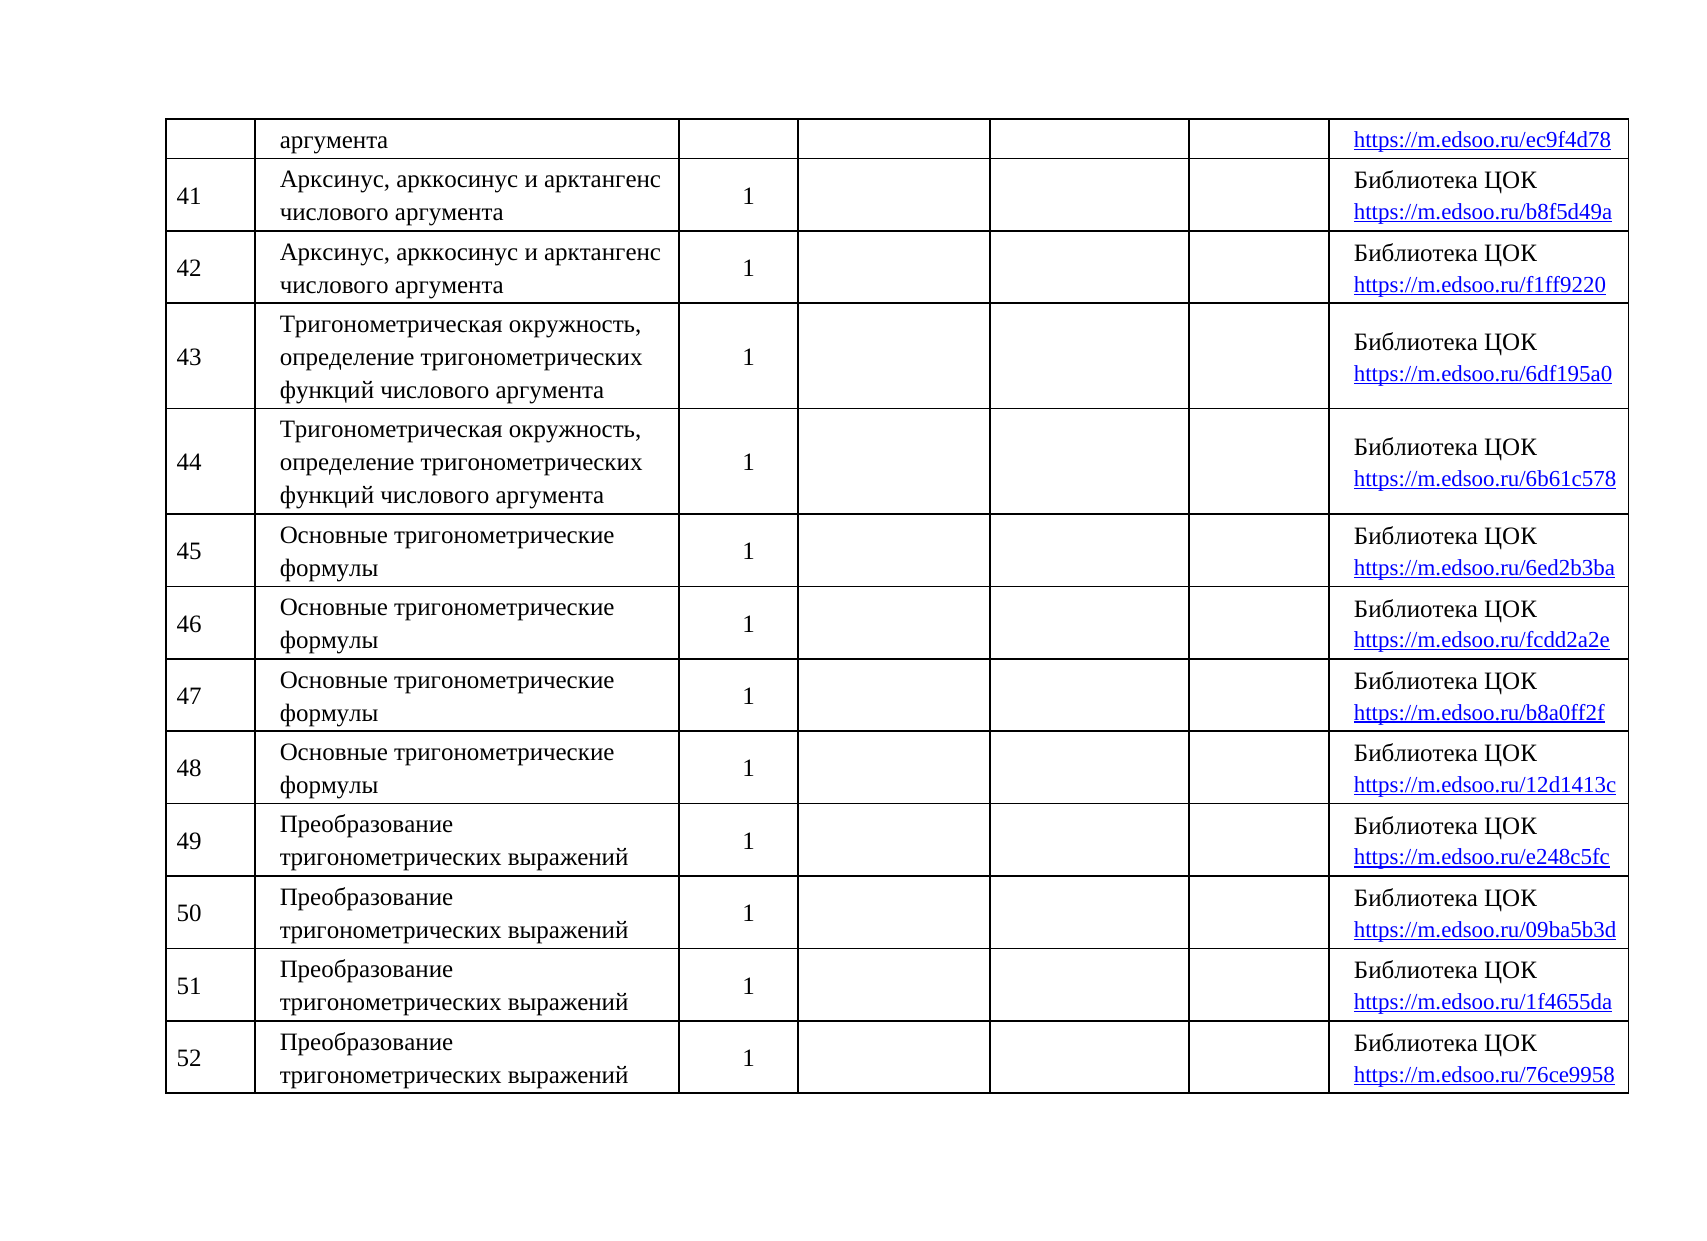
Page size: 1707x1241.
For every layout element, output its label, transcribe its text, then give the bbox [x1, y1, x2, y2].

table_cell [799, 660, 989, 730]
table_cell Основные тригонометрические формулы [256, 732, 678, 803]
table_cell [991, 587, 1188, 658]
table_cell 47 [167, 660, 254, 730]
table_cell Преобразование тригонометрических выражений [256, 804, 678, 875]
table_cell [991, 804, 1188, 875]
table_cell [991, 159, 1188, 230]
table_cell Основные тригонометрические формулы [256, 587, 678, 658]
table_cell 1 [680, 409, 797, 513]
table_cell [799, 515, 989, 586]
table_cell Библиотека ЦОК https://m.edsoo.ru/6b61c578 [1330, 409, 1628, 513]
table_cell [256, 949, 678, 1020]
table_cell [799, 1022, 989, 1092]
table_cell 1 [680, 120, 797, 157]
table_cell [799, 804, 989, 875]
table_cell 44 [167, 409, 254, 513]
table_cell Библиотека ЦОК https://m.edsoo.ru/f1ff9220 [1330, 232, 1628, 302]
table_cell 46 [167, 587, 254, 658]
table_cell Арксинус, арккосинус и арктангенс числового аргумента [256, 159, 678, 230]
table_cell [1190, 304, 1328, 408]
table_cell 45 [167, 515, 254, 586]
table_cell [1190, 660, 1328, 730]
table_cell [991, 120, 1188, 157]
table_cell [991, 232, 1188, 302]
table_cell [1190, 159, 1328, 230]
table_cell [1190, 587, 1328, 658]
table_cell Основные тригонометрические формулы [256, 660, 678, 730]
table_cell [991, 949, 1188, 1020]
table_cell 49 [167, 804, 254, 875]
table_cell Библиотека ЦОК https://m.edsoo.ru/e248c5fc [1330, 804, 1628, 875]
table_cell 43 [167, 304, 254, 408]
table_cell 40 [167, 120, 254, 157]
table_cell [1190, 1022, 1328, 1092]
table_cell 1 [680, 660, 797, 730]
table_cell Библиотека ЦОК https://m.edsoo.ru/76ce9958 [1330, 1022, 1628, 1092]
table_cell [799, 159, 989, 230]
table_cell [256, 1022, 678, 1092]
table_cell [1190, 804, 1328, 875]
table_cell Преобразование тригонометрических выражений [256, 877, 678, 947]
table_cell 1 [680, 1022, 797, 1092]
table_cell [1190, 120, 1328, 157]
table_cell Библиотека ЦОК https://m.edsoo.ru/6df195a0 [1330, 304, 1628, 408]
table_cell 1 [680, 949, 797, 1020]
table_cell 51 [167, 949, 254, 1020]
table_cell Библиотека ЦОК https://m.edsoo.ru/fcdd2a2e [1330, 587, 1628, 658]
table_cell [799, 409, 989, 513]
table_cell 1 [680, 159, 797, 230]
table_cell [1190, 732, 1328, 803]
table_cell Библиотека ЦОК https://m.edsoo.ru/6ed2b3ba [1330, 515, 1628, 586]
table_cell [991, 515, 1188, 586]
table_cell Тригонометрическая окружность, определение тригонометрических функций числового аргумента [256, 304, 678, 408]
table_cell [1330, 120, 1628, 157]
table_cell 42 [167, 232, 254, 302]
table_cell Основные тригонометрические формулы [256, 515, 678, 586]
table_cell Библиотека ЦОК https://m.edsoo.ru/b8a0ff2f [1330, 660, 1628, 730]
table_cell Арксинус, арккосинус и арктангенс числового аргумента [256, 232, 678, 302]
table_cell [991, 660, 1188, 730]
table_cell [799, 949, 989, 1020]
table_cell [1190, 232, 1328, 302]
table_cell [991, 409, 1188, 513]
table_cell Библиотека ЦОК https://m.edsoo.ru/09ba5b3d [1330, 877, 1628, 947]
table_cell [1190, 515, 1328, 586]
table_cell 50 [167, 877, 254, 947]
table_cell [1190, 877, 1328, 947]
table_cell [991, 877, 1188, 947]
table_cell [991, 1022, 1188, 1092]
table_cell [991, 304, 1188, 408]
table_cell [256, 120, 678, 157]
table_cell 1 [680, 587, 797, 658]
table_cell 1 [680, 304, 797, 408]
table_cell Библиотека ЦОК https://m.edsoo.ru/12d1413c [1330, 732, 1628, 803]
table_cell 1 [680, 804, 797, 875]
table_cell [799, 304, 989, 408]
table_cell Библиотека ЦОК https://m.edsoo.ru/b8f5d49a [1330, 159, 1628, 230]
table_cell 52 [167, 1022, 254, 1092]
table_cell [799, 232, 989, 302]
table_cell 1 [680, 232, 797, 302]
table_cell [1190, 949, 1328, 1020]
table_cell [799, 877, 989, 947]
table_cell Библиотека ЦОК https://m.edsoo.ru/1f4655da [1330, 949, 1628, 1020]
table_cell 41 [167, 159, 254, 230]
table_cell [799, 732, 989, 803]
table_cell 1 [680, 877, 797, 947]
table_cell 1 [680, 515, 797, 586]
table_cell 1 [680, 732, 797, 803]
table_cell [1190, 409, 1328, 513]
table_cell [991, 732, 1188, 803]
table_cell 48 [167, 732, 254, 803]
table_cell [799, 587, 989, 658]
table_cell [799, 120, 989, 157]
table_cell Тригонометрическая окружность, определение тригонометрических функций числового аргумента [256, 409, 678, 513]
